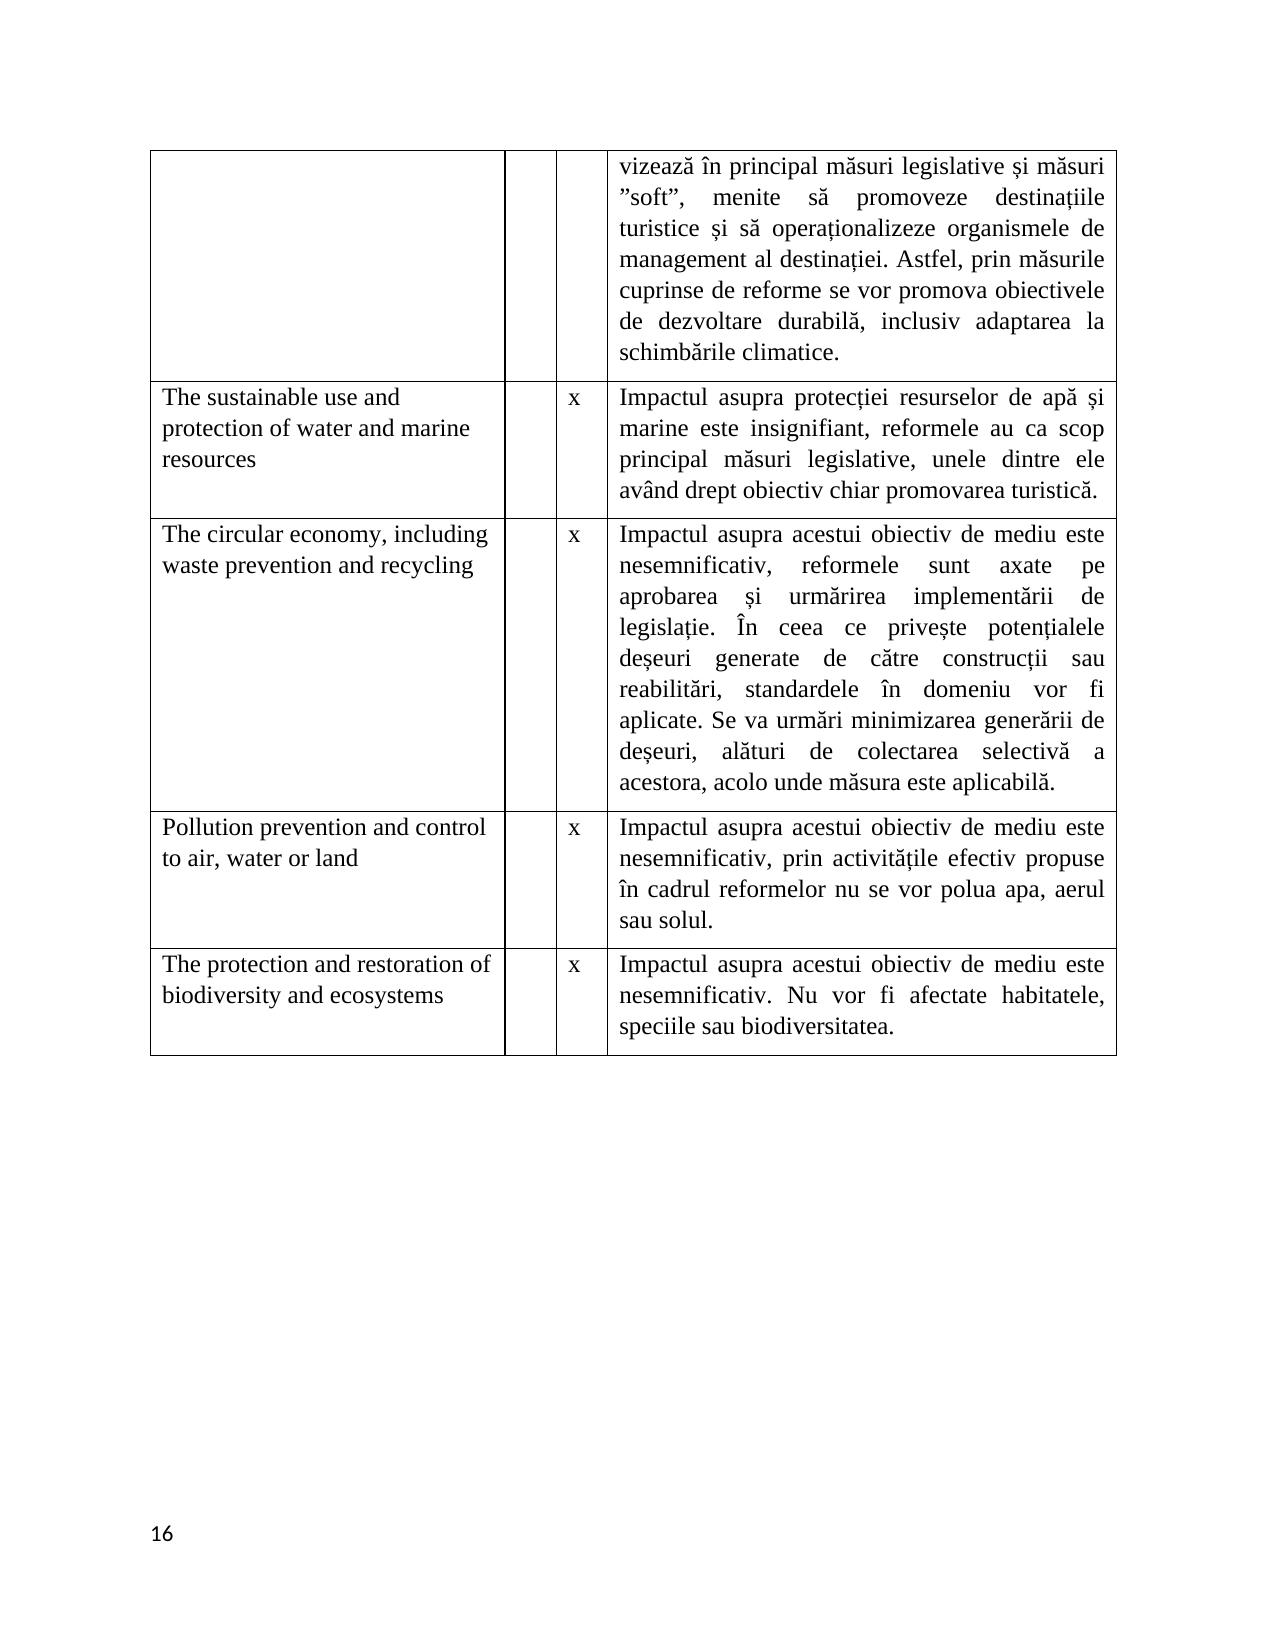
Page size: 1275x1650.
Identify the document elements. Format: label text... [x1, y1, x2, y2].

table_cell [608, 151, 1116, 381]
table_cell Impactul asupra acestui obiectiv de mediu este nesemnificativ, prin activitățile efectiv propuse în cadrul reformelor nu se vor polua apa, aerul sau solul. [608, 812, 1116, 948]
table_cell x [557, 519, 607, 811]
table_cell x [557, 949, 607, 1055]
table_cell The sustainable use and protection of water and marine resources [151, 382, 504, 518]
table_cell Impactul asupra acestui obiectiv de mediu este nesemnificativ, reformele sunt axate pe aprobarea și urmărirea implementării de legislație. În ceea ce privește potențialele deșeuri generate de către construcții sau reabilitări, standardele în domeniu vor fi aplicate. Se va urmări minimizarea generării de deșeuri, alături de colectarea selectivă a acestora, acolo unde măsura este aplicabilă. [608, 519, 1116, 811]
table_cell x [557, 382, 607, 518]
table_cell x [557, 151, 607, 381]
table_cell [506, 519, 556, 811]
table_cell x [557, 812, 607, 948]
table_cell Pollution prevention and control to air, water or land [151, 812, 504, 948]
table_cell [506, 382, 556, 518]
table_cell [151, 151, 504, 381]
table_cell [506, 151, 556, 381]
table_cell The circular economy, including waste prevention and recycling [151, 519, 504, 811]
table_cell [506, 812, 556, 948]
table_cell Impactul asupra acestui obiectiv de mediu este nesemnificativ. Nu vor fi afectate habitatele, speciile sau biodiversitatea. [608, 949, 1116, 1055]
table_cell [506, 949, 556, 1055]
table_cell The protection and restoration of biodiversity and ecosystems [151, 949, 504, 1055]
table_cell Impactul asupra protecției resurselor de apă și marine este insignifiant, reformele au ca scop principal măsuri legislative, unele dintre ele având drept obiectiv chiar promovarea turistică. [608, 382, 1116, 518]
